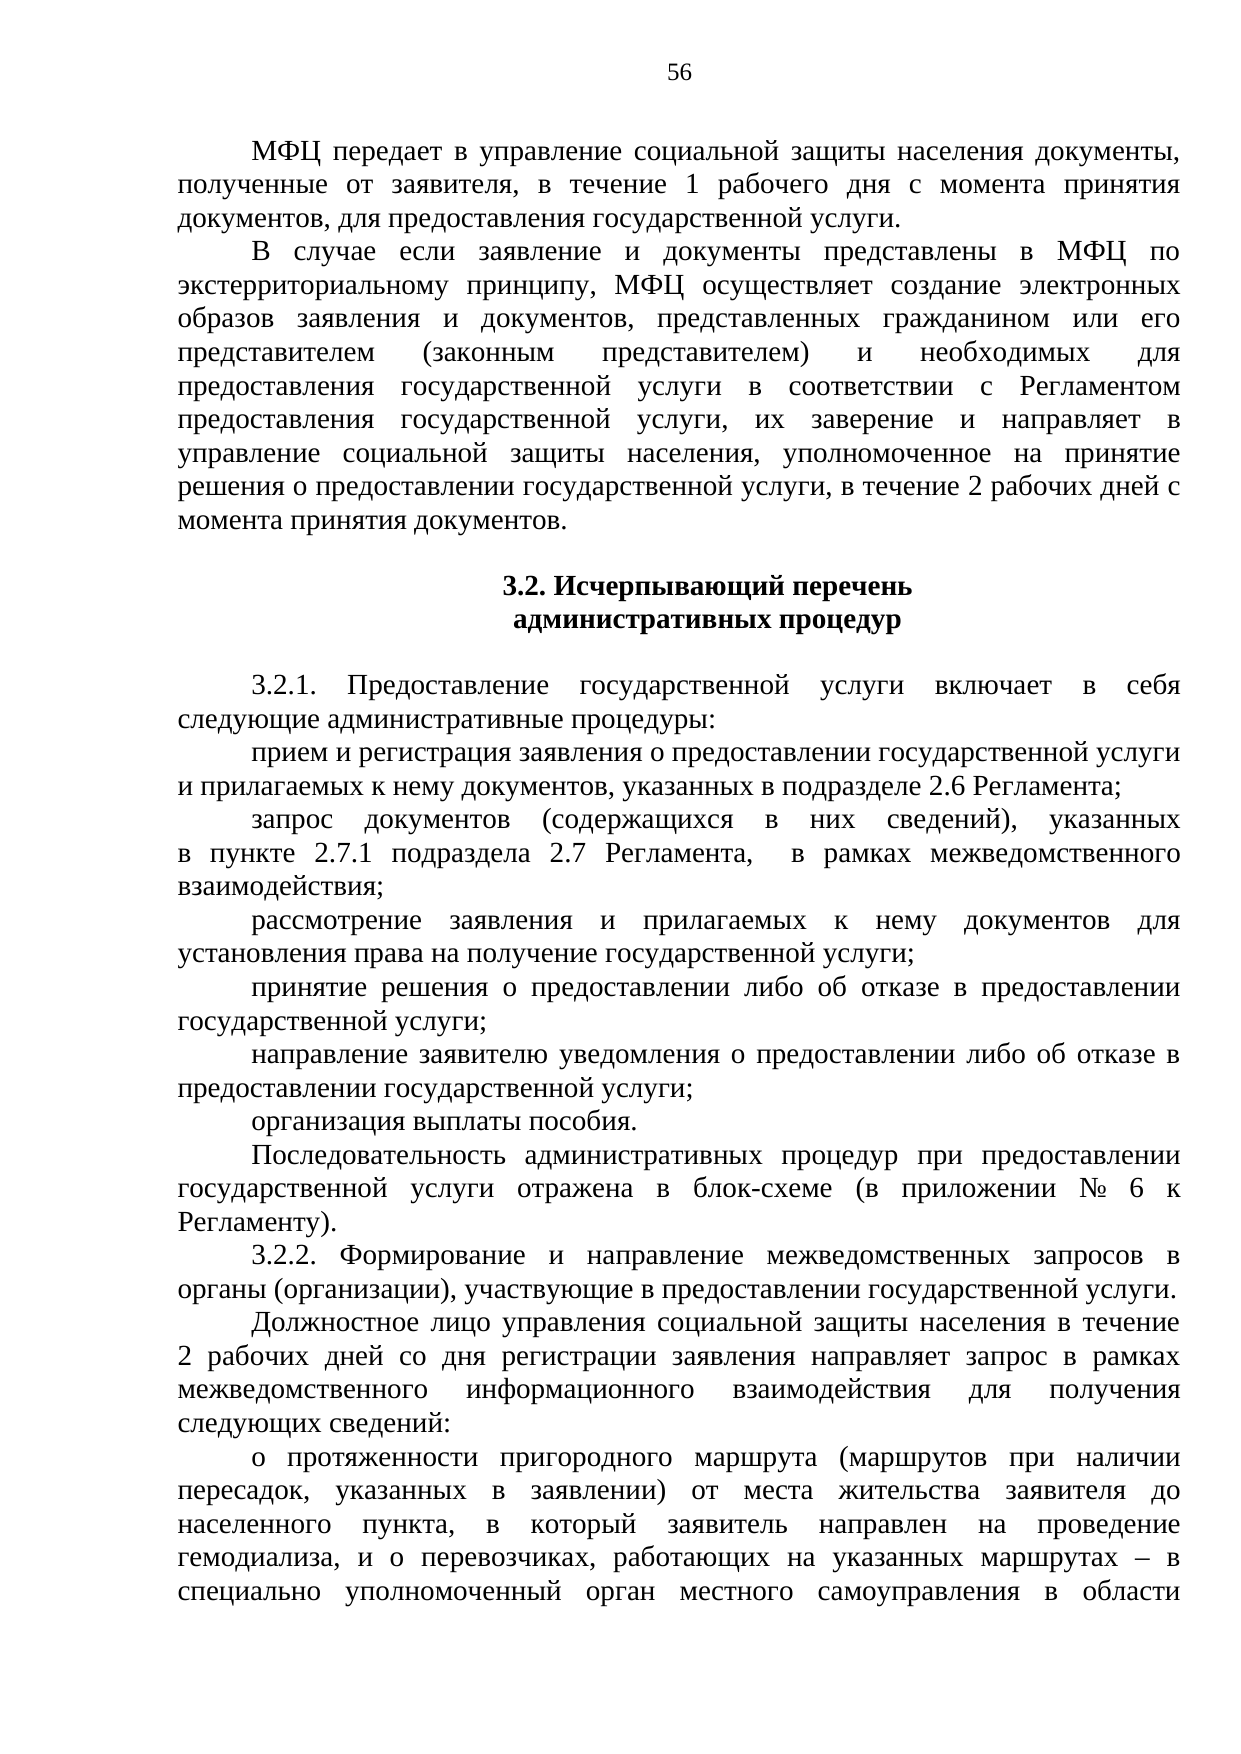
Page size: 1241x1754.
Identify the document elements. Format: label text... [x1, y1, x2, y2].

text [177, 1439, 1181, 1606]
text В случае если заявление и документы представлены в МФЦ по экстерриториальному принципу, МФЦ осуществляет создание электронных образов заявления и документов, представленных гражданином или его представителем (законным представителем) и необходимых для предоставления государственной услуги в соответствии с Регламентом предоставления государственной услуги, их заверение и направляет в управление социальной защиты населения, уполномоченное на принятие решения о предоставлении государственной услуги, в течение 2 рабочих дней с момента принятия документов. [177, 233, 1181, 535]
text Последовательность административных процедур при предоставлении государственной услуги отражена в блок-схеме (в приложении № 6 к Регламенту). [177, 1137, 1181, 1237]
text административных процедур [177, 601, 1181, 635]
text запрос документов (содержащихся в них сведений), указанных в пункте 2.7.1 подраздела 2.7 Регламента, в рамках межведомственного взаимодействия; [177, 801, 1181, 902]
text 3.2.1. Предоставление государственной услуги включает в себя следующие административные процедуры: [177, 667, 1181, 734]
text 3.2. Исчерпывающий перечень [177, 568, 1181, 601]
text МФЦ передает в управление социальной защиты населения документы, полученные от заявителя, в течение 1 рабочего дня с момента принятия документов, для предоставления государственной услуги. [177, 133, 1181, 233]
text прием и регистрация заявления о предоставлении государственной услуги и прилагаемых к нему документов, указанных в подразделе 2.6 Регламента; [177, 734, 1181, 801]
text рассмотрение заявления и прилагаемых к нему документов для установления права на получение государственной услуги; [177, 902, 1181, 969]
text принятие решения о предоставлении либо об отказе в предоставлении государственной услуги; [177, 969, 1181, 1036]
text направление заявителю уведомления о предоставлении либо об отказе в предоставлении государственной услуги; [177, 1036, 1181, 1103]
text Должностное лицо управления социальной защиты населения в течение 2 рабочих дней со дня регистрации заявления направляет запрос в рамках межведомственного информационного взаимодействия для получения следующих сведений: [177, 1304, 1181, 1439]
text 3.2.2. Формирование и направление межведомственных запросов в органы (организации), участвующие в предоставлении государственной услуги. [177, 1237, 1181, 1304]
text организация выплаты пособия. [177, 1103, 1181, 1137]
